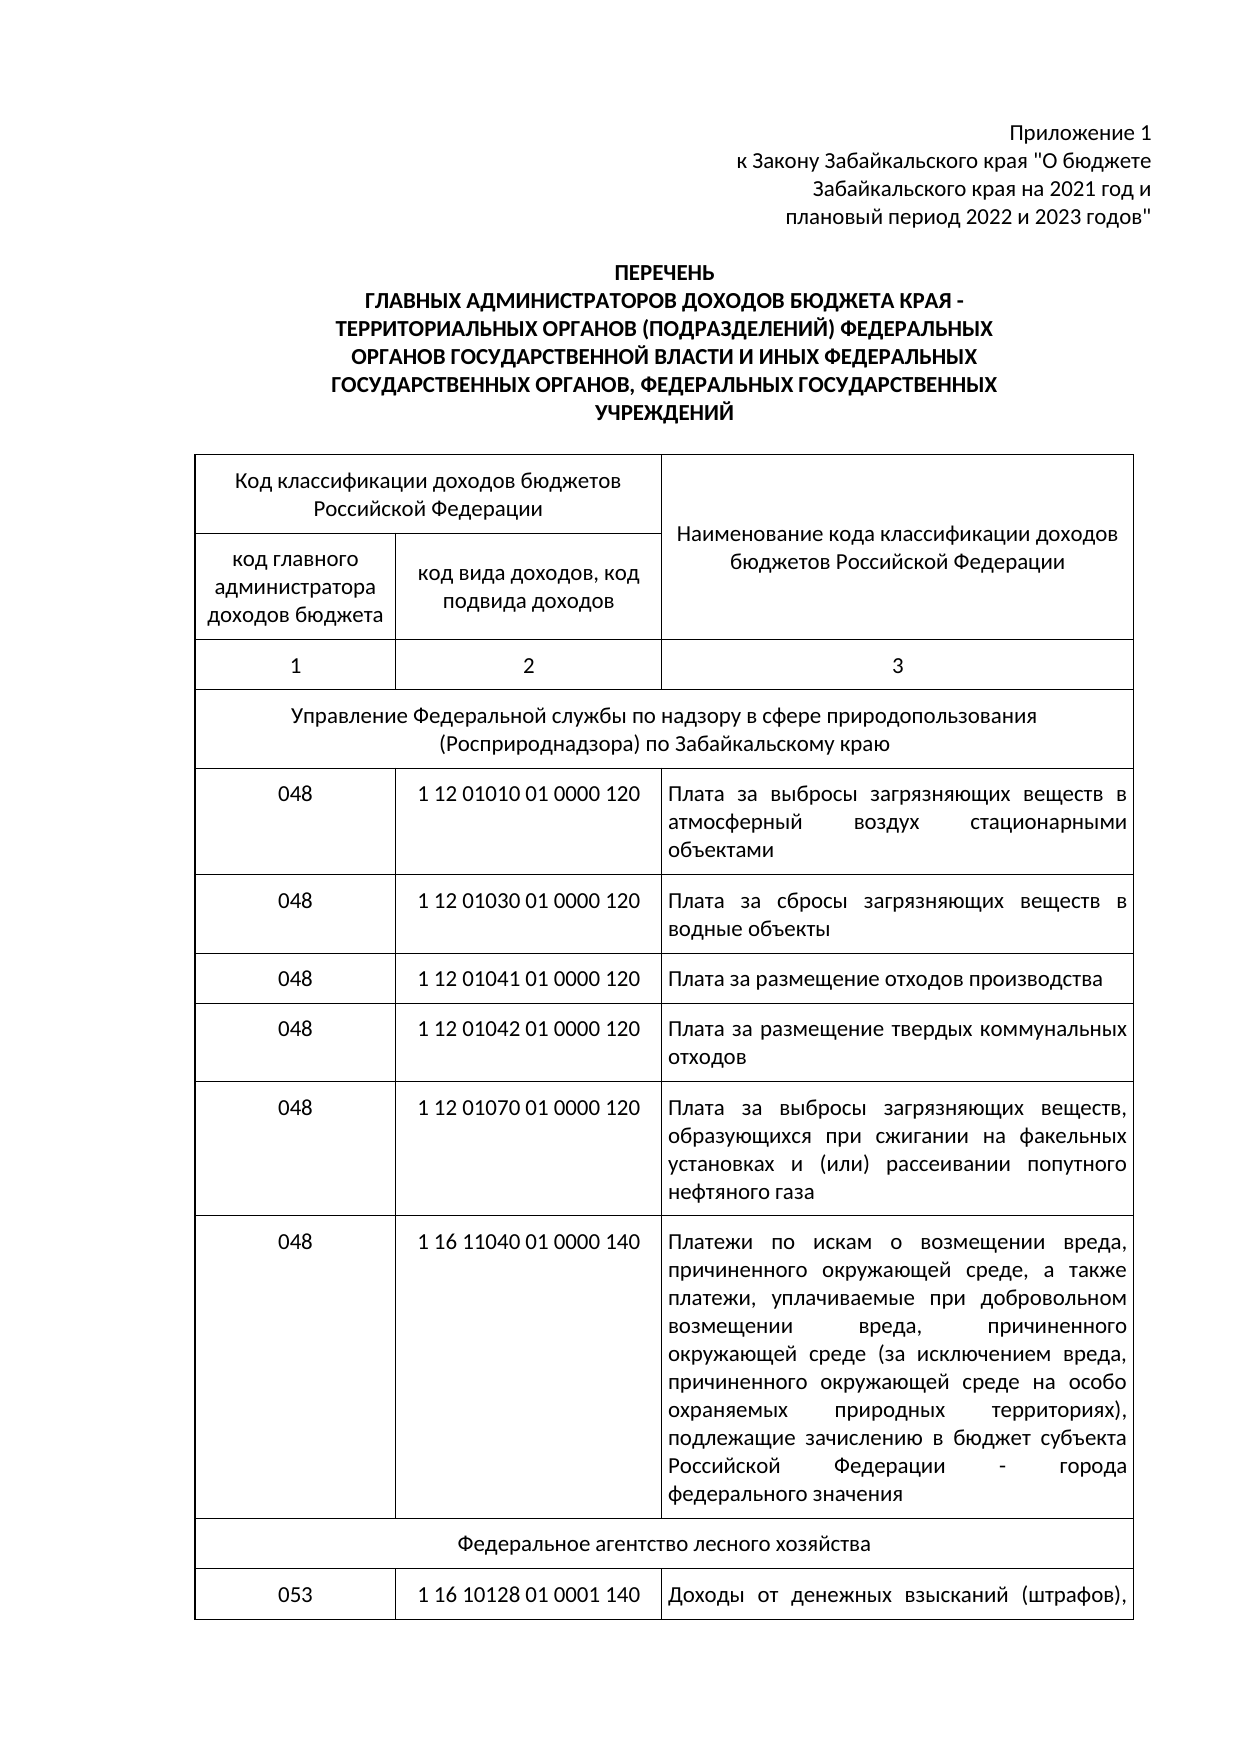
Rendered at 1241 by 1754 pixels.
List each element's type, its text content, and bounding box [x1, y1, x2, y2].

text к Закону Забайкальского края "О бюджете [177, 146, 1152, 174]
table_cell 1 16 11040 01 0000 140 [396, 1216, 661, 1518]
table_cell код вида доходов, код подвида доходов [396, 534, 661, 639]
table_cell Плата за размещение отходов производства [662, 954, 1133, 1003]
table_cell 048 [196, 769, 395, 874]
table_cell 048 [196, 1216, 395, 1518]
table_cell 048 [196, 875, 395, 952]
table_cell 3 [662, 640, 1133, 689]
text Забайкальского края на 2021 год и [177, 174, 1152, 202]
table_cell 048 [196, 1004, 395, 1081]
table_cell 048 [196, 954, 395, 1003]
title ОРГАНОВ ГОСУДАРСТВЕННОЙ ВЛАСТИ И ИНЫХ ФЕДЕРАЛЬНЫХ [177, 342, 1152, 370]
table_cell 1 12 01042 01 0000 120 [396, 1004, 661, 1081]
table_cell Плата за размещение твердых коммунальных отходов [662, 1004, 1133, 1081]
title ГОСУДАРСТВЕННЫХ ОРГАНОВ, ФЕДЕРАЛЬНЫХ ГОСУДАРСТВЕННЫХ [177, 370, 1152, 398]
title УЧРЕЖДЕНИЙ [177, 398, 1152, 426]
table_cell Федеральное агентство лесного хозяйства [196, 1519, 1133, 1568]
title ТЕРРИТОРИАЛЬНЫХ ОРГАНОВ (ПОДРАЗДЕЛЕНИЙ) ФЕДЕРАЛЬНЫХ [177, 314, 1152, 342]
table_cell код главного администратора доходов бюджета [196, 534, 395, 639]
title ПЕРЕЧЕНЬ [177, 258, 1152, 286]
text плановый период 2022 и 2023 годов" [177, 202, 1152, 230]
table_cell 1 12 01070 01 0000 120 [396, 1082, 661, 1215]
table_cell Платежи по искам о возмещении вреда, причиненного окружающей среде, а также платежи, уплачиваемые при добровольном возмещении вреда, причиненного окружающей среде (за исключением вреда, причиненного окружающей среде на особо охраняемых природных территориях), подлежащие зачислению в бюджет субъекта Российской Федерации - города федерального значения [662, 1216, 1133, 1518]
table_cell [662, 1569, 1133, 1618]
text Приложение 1 [177, 118, 1152, 146]
table_cell 1 12 01041 01 0000 120 [396, 954, 661, 1003]
table_cell 1 [196, 640, 395, 689]
table_cell Плата за выбросы загрязняющих веществ в атмосферный воздух стационарными объектами [662, 769, 1133, 874]
table_cell 053 [196, 1569, 395, 1618]
table_cell 2 [396, 640, 661, 689]
table_cell 1 12 01010 01 0000 120 [396, 769, 661, 874]
table_cell 048 [196, 1082, 395, 1215]
title ГЛАВНЫХ АДМИНИСТРАТОРОВ ДОХОДОВ БЮДЖЕТА КРАЯ - [177, 286, 1152, 314]
table_cell Управление Федеральной службы по надзору в сфере природопользования (Росприроднадзора) по Забайкальскому краю [196, 690, 1133, 768]
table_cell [396, 1569, 661, 1618]
table_header Наименование кода классификации доходов бюджетов Российской Федерации [662, 455, 1133, 639]
table_cell 1 12 01030 01 0000 120 [396, 875, 661, 952]
table_cell Плата за выбросы загрязняющих веществ, образующихся при сжигании на факельных установках и (или) рассеивании попутного нефтяного газа [662, 1082, 1133, 1215]
table_cell Плата за сбросы загрязняющих веществ в водные объекты [662, 875, 1133, 952]
table_header Код классификации доходов бюджетов Российской Федерации [196, 455, 661, 533]
